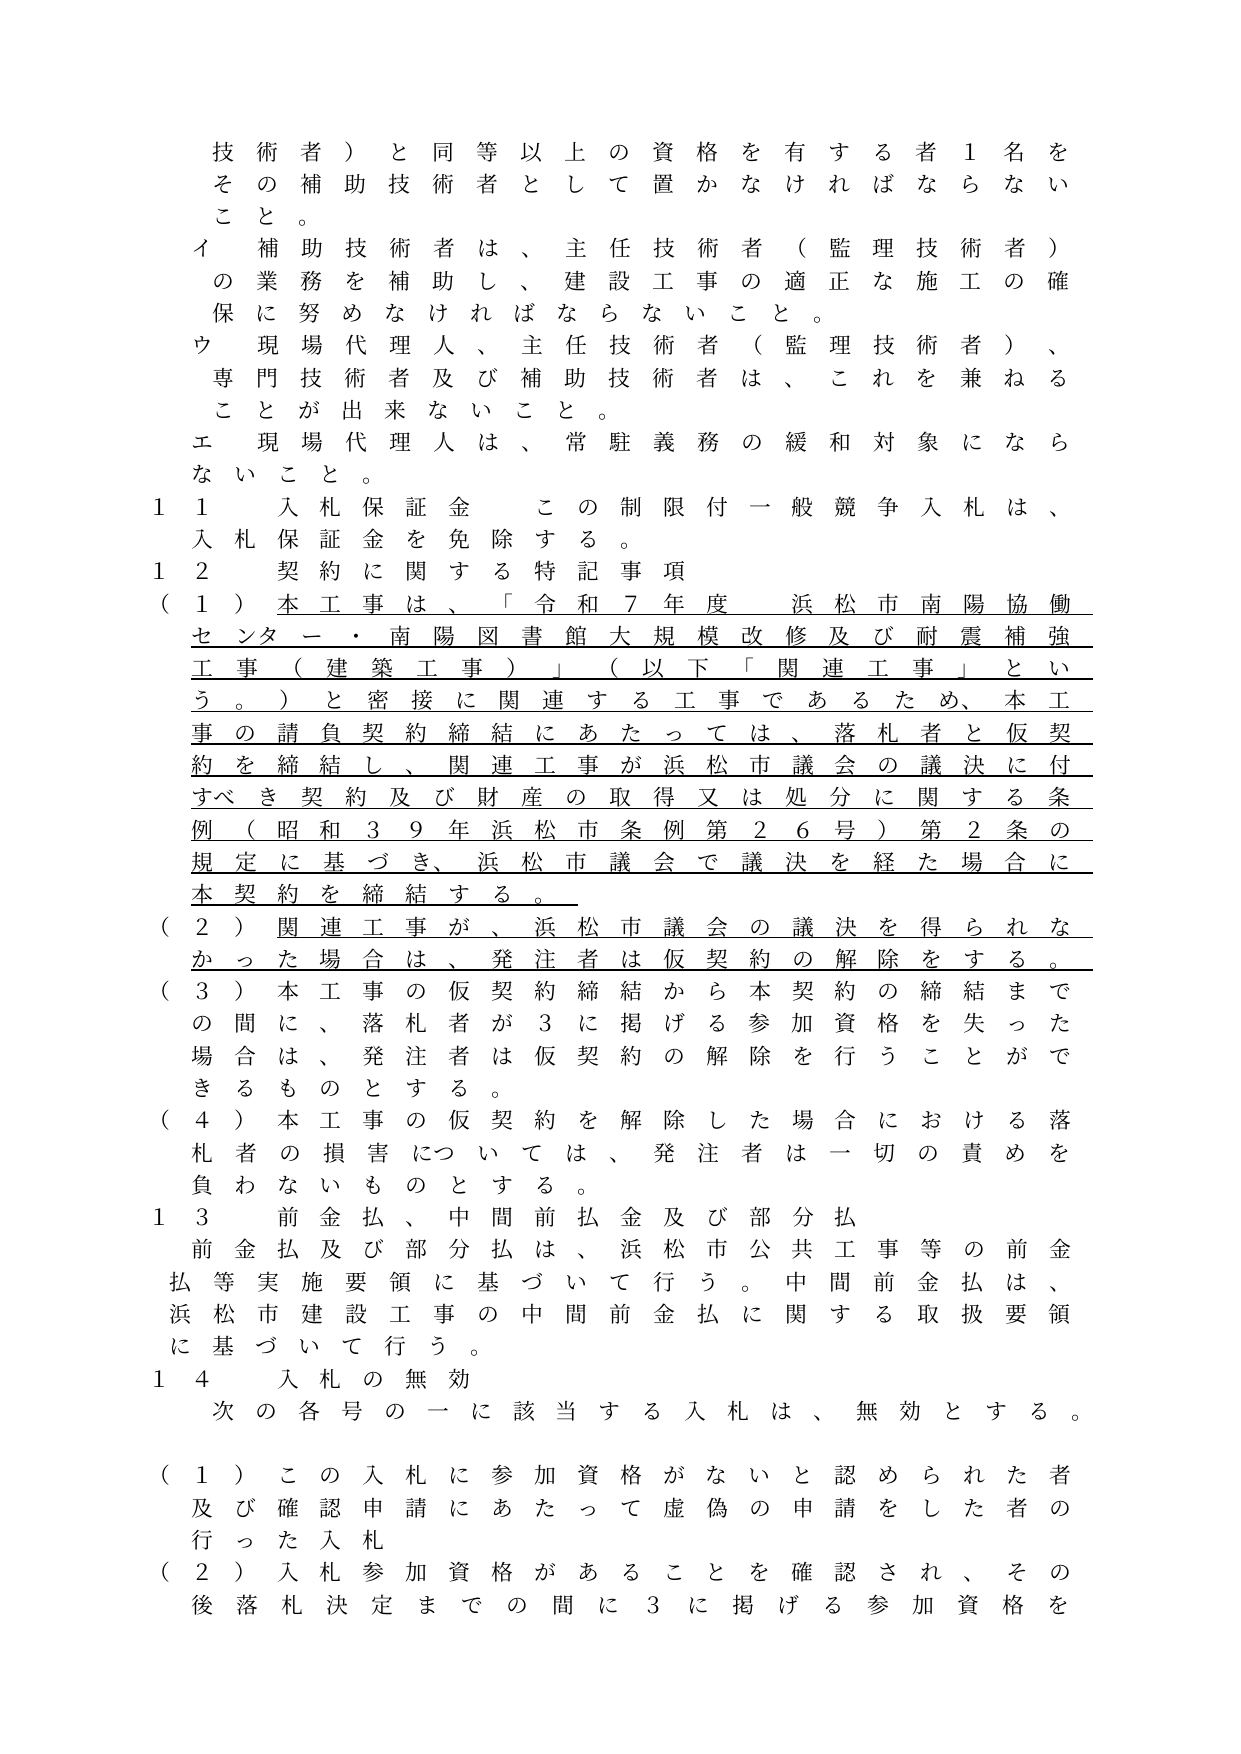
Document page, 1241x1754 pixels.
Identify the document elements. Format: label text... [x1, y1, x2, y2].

text 前金払及び部分払は、浜松市公共工事等の前金払等実施要領に基づいて行う。中間前金払は、浜松市建設工事の中間前金払に関する取扱要領に基づいて行う。 [169, 1232, 1092, 1361]
text １２ 契約に関する特記事項 [148, 554, 1092, 586]
text （１）本工事は、「令和７年度 浜松市南陽協働センター・南陽図書館大規模改修及び耐震補強工事（建築工事）」（以下「関連工事」という。）と密接に関連する工事であるため、本工事の請負契約締結にあたっては、落札者と仮契約を締結し、関連工事が浜松市議会の議決に付すべき契約及び財産の取得又は処分に関する条例（昭和３９年浜松市条例第２６号）第２条の規定に基づき、浜松市議会で議決を経た場合に本契約を締結する。 [148, 586, 1092, 909]
text （３）本工事の仮契約締結から本契約の締結までの間に、落札者が３に掲げる参加資格を失った場合は、発注者は仮契約の解除を行うことができるものとする。 [148, 974, 1092, 1103]
text （１）この入札に参加資格がないと認められた者及び確認申請にあたって虚偽の申請をした者の行った入札 [148, 1458, 1092, 1555]
text １３ 前金払、中間前払金及び部分払 [148, 1200, 1092, 1232]
text 次の各号の一に該当する入札は、無効とする。 [193, 1394, 1092, 1426]
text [148, 1555, 1092, 1620]
text エ 現場代理人は、常駐義務の緩和対象にならないこと。 [191, 425, 1092, 489]
text （２）関連工事が、浜松市議会の議決を得られなかった場合は、発注者は仮契約の解除をする。 [148, 909, 1092, 974]
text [191, 134, 1092, 231]
text イ 補助技術者は、主任技術者（監理技術者）の業務を補助し、建設工事の適正な施工の確保に努めなければならないこと。 [191, 231, 1092, 328]
text ウ 現場代理人、主任技術者（監理技術者）、専門技術者及び補助技術者は、これを兼ねることが出来ないこと。 [191, 328, 1092, 425]
text １４ 入札の無効 [148, 1361, 1092, 1394]
text １１ 入札保証金 この制限付一般競争入札は、入札保証金を免除する。 [148, 489, 1092, 554]
text （４）本工事の仮契約を解除した場合における落札者の損害については、発注者は一切の責めを負わないものとする。 [148, 1103, 1092, 1200]
